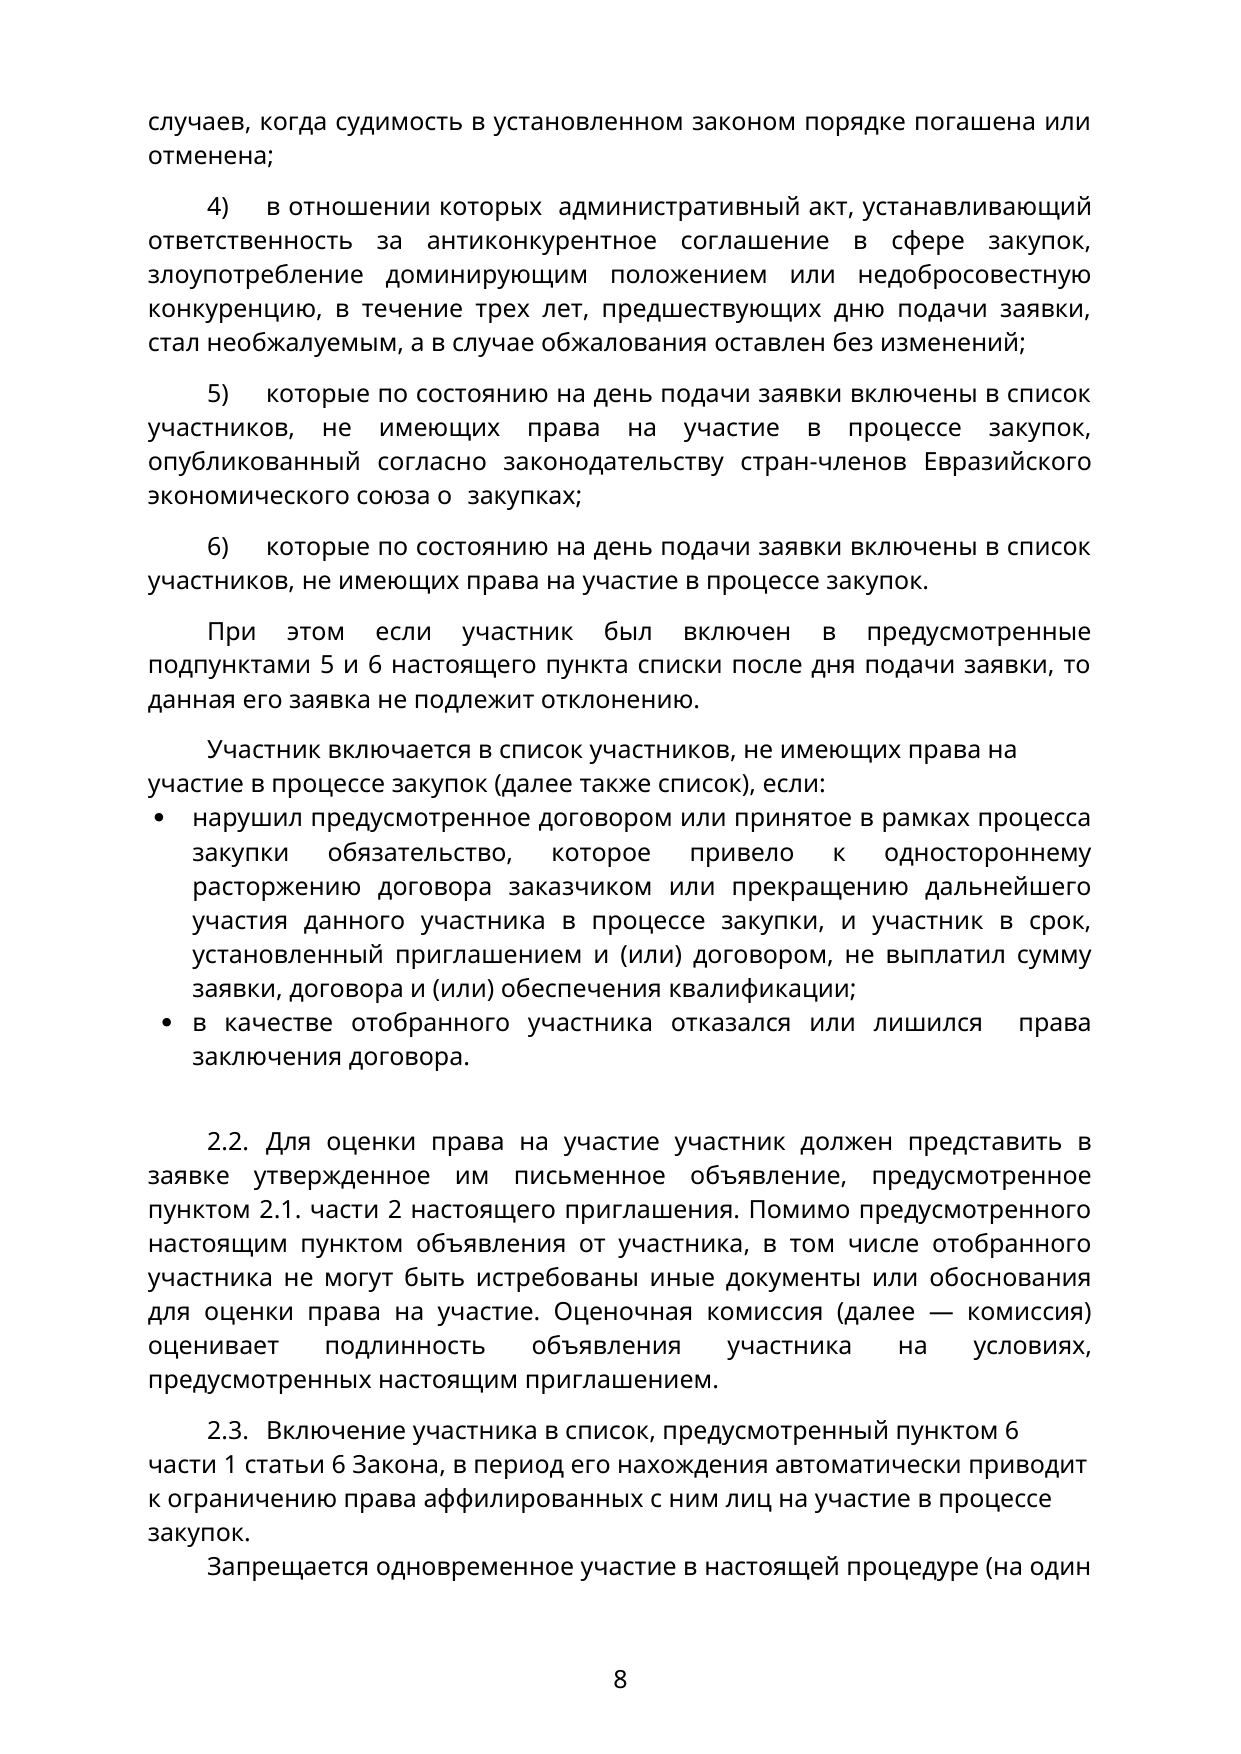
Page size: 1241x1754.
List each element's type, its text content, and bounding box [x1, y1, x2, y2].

text При этом если участник был включен в предусмотренные подпунктами 5 и 6 настоящего пункта списки после дня подачи заявки, то данная его заявка не подлежит отклонению. [148, 613, 1092, 715]
text 4) в отношении которых административный акт, устанавливающий ответственность за антиконкурентное соглашение в сфере закупок, злоупотребление доминирующим положением или недобросовестную конкуренцию, в течение трех лет, предшествующих дню подачи заявки, стал необжалуемым, а в случае обжалования оставлен без изменений; [148, 188, 1092, 358]
text 5) которые по состоянию на день подачи заявки включены в список участников, не имеющих права на участие в процессе закупок, опубликованный согласно законодательству стран-членов Евразийского экономического союза о закупках; [148, 375, 1092, 512]
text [148, 1549, 1092, 1583]
list в качестве отобранного участника отказался или лишился права заключения договора. [162, 1004, 1092, 1073]
text 6) которые по состоянию на день подачи заявки включены в список участников, не имеющих права на участие в процессе закупок. [148, 528, 1092, 596]
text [148, 103, 1092, 172]
text Участник включается в список участников, не имеющих права на участие в процессе закупок (далее также список), если: [148, 732, 1092, 800]
list нарушил предусмотренное договором или принятое в рамках процесса закупки обязательство, которое привело к одностороннему расторжению договора заказчиком или прекращению дальнейшего участия данного участника в процессе закупки, и участник в срок, установленный приглашением и (или) договором, не выплатил сумму заявки, договора и (или) обеспечения квалификации; [154, 800, 1092, 1004]
text 2.2. Для оценки права на участие участник должен представить в заявке утвержденное им письменное объявление, предусмотренное пунктом 2.1. части 2 настоящего приглашения. Помимо предусмотренного настоящим пунктом объявления от участника, в том числе отобранного участника не могут быть истребованы иные документы или обоснования для оценки права на участие. Оценочная комиссия (далее — комиссия) оценивает подлинность объявления участника на условиях, предусмотренных настоящим приглашением. [148, 1123, 1092, 1396]
text 2.3. Включение участника в список, предусмотренный пунктом 6 части 1 статьи 6 Закона, в период его нахождения автоматически приводит к ограничению права аффилированных с ним лиц на участие в процессе закупок. [148, 1412, 1092, 1549]
